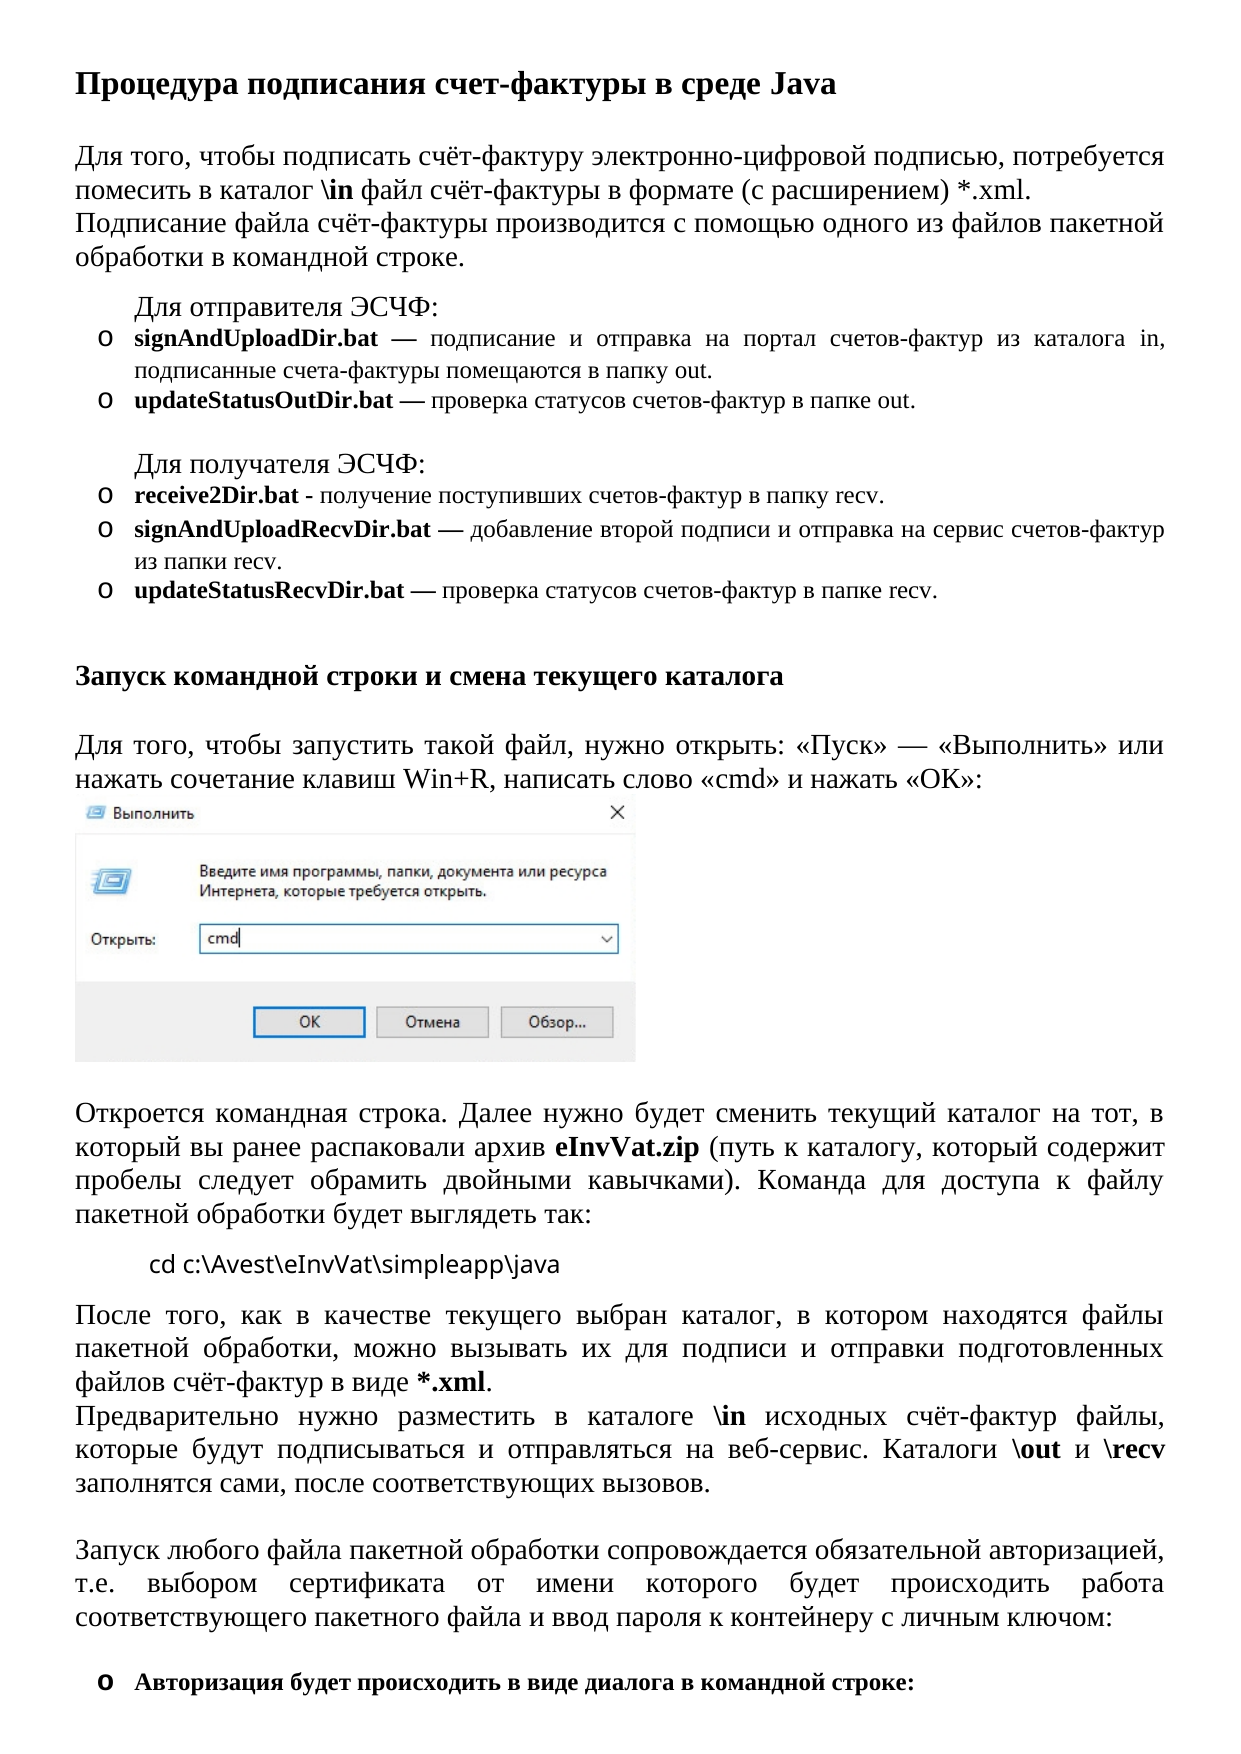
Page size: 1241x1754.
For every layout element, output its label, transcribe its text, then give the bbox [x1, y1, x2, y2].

list Откроется командная строка. Далее нужно будет сменить текущий каталог на тот, в который вы ранее распаковали архив eInvVat.zip (путь к каталогу, который содержит пробелы следует обрамить двойными кавычками). Команда для доступа к файлу пакетной обработки будет выглядеть так: [75, 1095, 1165, 1229]
list updateStatusRecvDir.bat — проверка статусов счетов-фактур в папке recv. [97, 574, 1165, 607]
list Запуск любого файла пакетной обработки сопровождается обязательной авторизацией, т.е. выбором сертификата от имени которого будет происходить работа соответствующего пакетного файла и ввод пароля к контейнеру с личным ключом: [75, 1532, 1165, 1632]
list Авторизация будет происходить в виде диалога в командной строке: [97, 1666, 1165, 1699]
list signAndUploadDir.bat — подписание и отправка на портал счетов-фактур из каталога in, подписанные счета-фактуры помещаются в папку out. [97, 323, 1165, 384]
list updateStatusOutDir.bat — проверка статусов счетов-фактур в папке out. [97, 384, 1165, 417]
list signAndUploadRecvDir.bat — добавление второй подписи и отправка на сервис счетов-фактур из папки recv. [97, 513, 1165, 574]
picture [75, 794, 636, 1062]
subtitle Процедура подписания счет-фактуры в среде Java [75, 63, 1165, 102]
subtitle Запуск командной строки и смена текущего каталога [75, 658, 1165, 691]
list Предварительно нужно разместить в каталоге \in исходных счёт-фактур файлы, которые будут подписываться и отправляться на веб-сервис. Каталоги \out и \recv заполнятся сами, после соответствующих вызовов. [75, 1398, 1165, 1498]
text Для того, чтобы подписать счёт-фактуру электронно-цифровой подписью, потребуется помесить в каталог \in файл счёт-фактуры в формате (с расширением) *.xml. [75, 138, 1165, 205]
text cd c:\Avest\eInvVat\simpleapp\java [149, 1246, 1165, 1280]
list Для того, чтобы запустить такой файл, нужно открыть: «Пуск» — «Выполнить» или нажать сочетание клавиш Win+R, написать слово «cmd» и нажать «ОК»: [75, 727, 1165, 794]
text Подписание файла счёт-фактуры производится с помощью одного из файлов пакетной обработки в командной строке. [75, 205, 1165, 272]
list receive2Dir.bat - получение поступивших счетов-фактур в папку recv. [97, 480, 1165, 513]
list Для отправителя ЭСЧФ: [134, 289, 1165, 323]
list После того, как в качестве текущего выбран каталог, в котором находятся файлы пакетной обработки, можно вызывать их для подписи и отправки подготовленных файлов счёт-фактур в виде *.xml. [75, 1297, 1165, 1398]
list Для получателя ЭСЧФ: [134, 446, 1165, 480]
